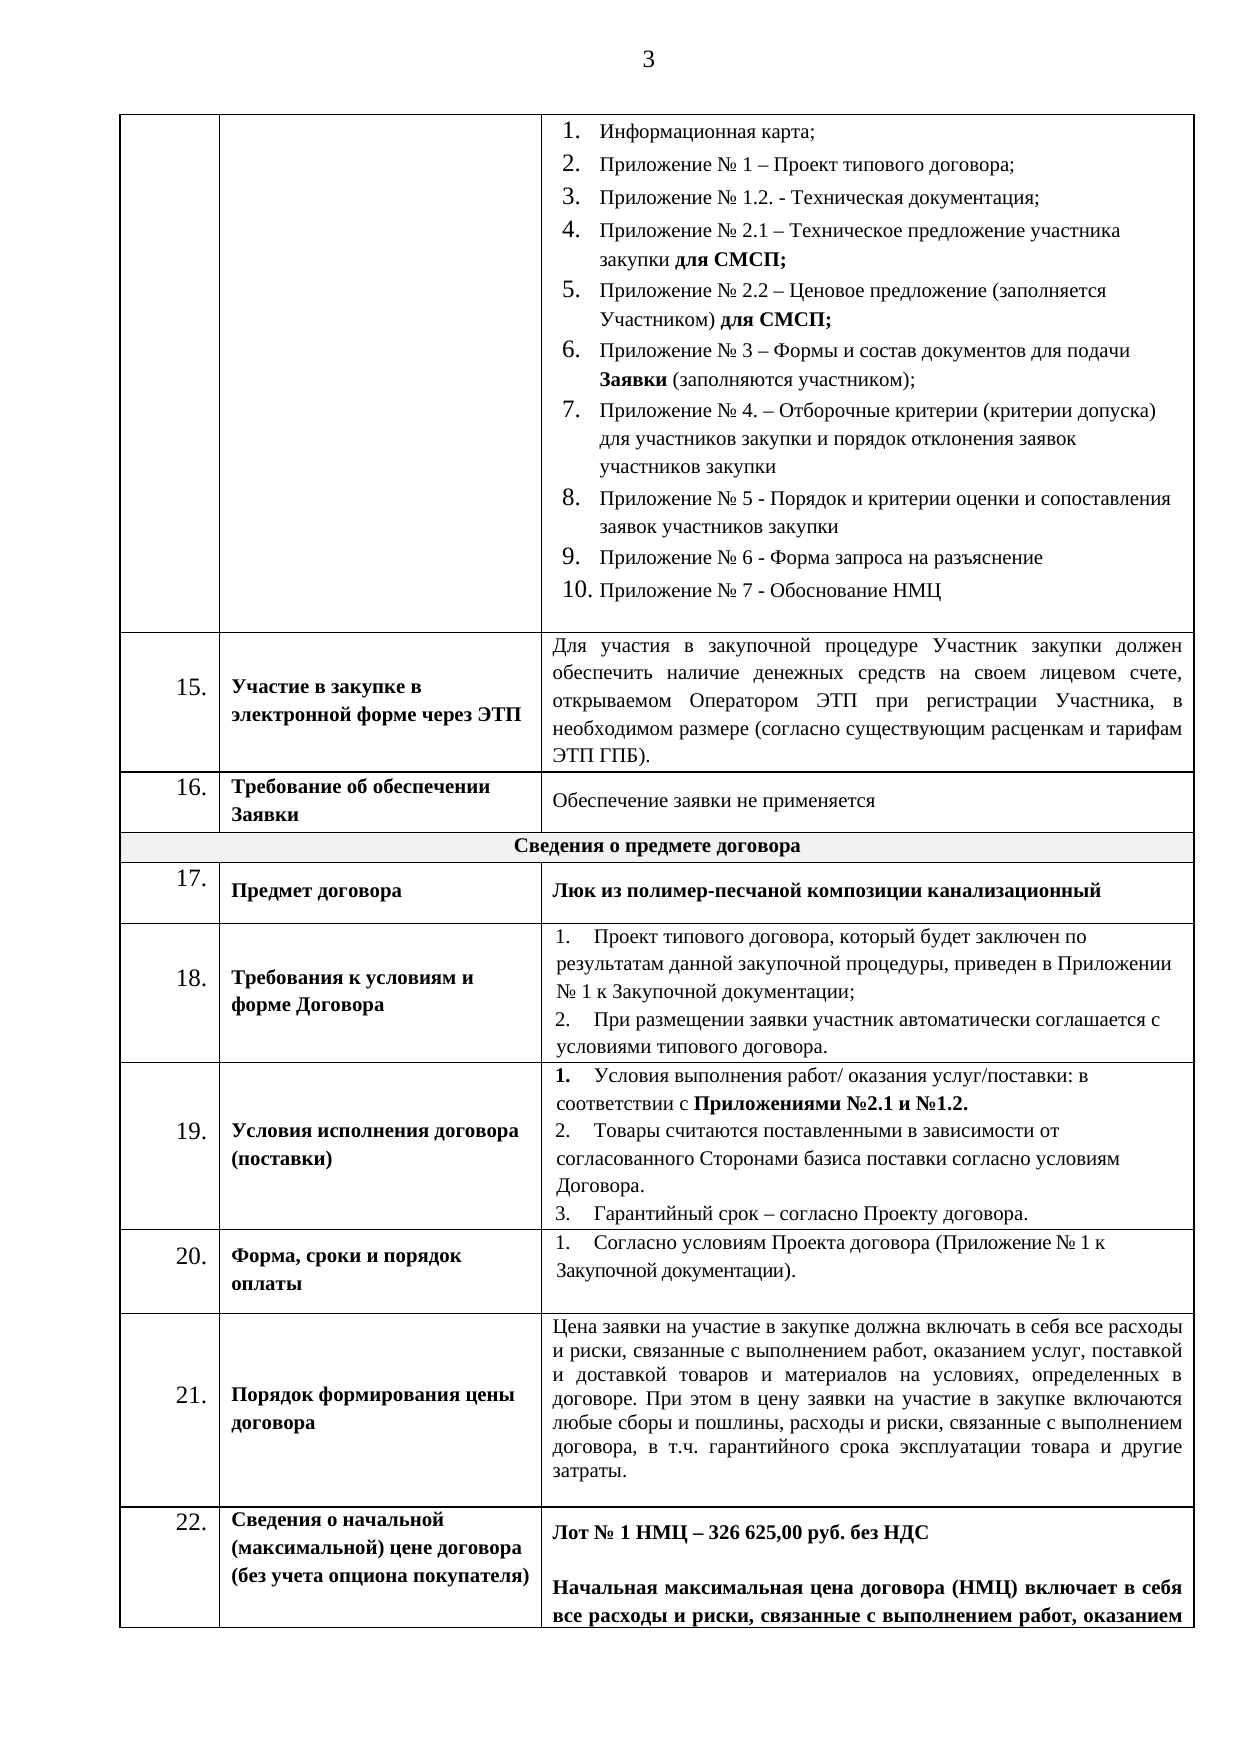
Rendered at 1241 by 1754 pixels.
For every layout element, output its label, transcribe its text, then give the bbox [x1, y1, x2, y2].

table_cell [542, 1508, 1193, 1627]
table_cell [121, 1314, 219, 1506]
table_cell Для участия в закупочной процедуре Участник закупки должен обеспечить наличие денежных средств на своем лицевом счете, открываемом Оператором ЭТП при регистрации Участника, в необходимом размере (согласно существующим расценкам и тарифам ЭТП ГПБ). [542, 633, 1193, 771]
table_cell Проект типового договора, который будет заключен по результатам данной закупочной процедуры, приведен в Приложении № 1 к Закупочной документации; При размещении заявки участник автоматически соглашается с условиями типового договора. [542, 924, 1193, 1062]
table_cell Требование об обеспечении Заявки [220, 773, 541, 832]
table_cell Цена заявки на участие в закупке должна включать в себя все расходы и риски, связанные с выполнением работ, оказанием услуг, поставкой и доставкой товаров и материалов на условиях, определенных в договоре. При этом в цену заявки на участие в закупке включаются любые сборы и пошлины, расходы и риски, связанные с выполнением договора, в т.ч. гарантийного срока эксплуатации товара и другие затраты. [542, 1314, 1193, 1506]
table_cell Обеспечение заявки не применяется [542, 773, 1193, 832]
table_cell [121, 1063, 219, 1229]
table_cell [121, 773, 219, 832]
table_cell [121, 115, 219, 632]
table_cell [121, 863, 219, 923]
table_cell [542, 115, 1193, 632]
table_cell [121, 1508, 219, 1627]
table_cell Сведения о предмете договора [121, 833, 1193, 862]
table_cell [121, 1230, 219, 1313]
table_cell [220, 115, 541, 632]
table_cell Условия исполнения договора (поставки) [220, 1063, 541, 1229]
table_cell Согласно условиям Проекта договора (Приложение № 1 к Закупочной документации). [542, 1230, 1193, 1313]
table_cell [121, 924, 219, 1062]
table_cell Требования к условиям и форме Договора [220, 924, 541, 1062]
table_cell Люк из полимер-песчаной композиции канализационный [542, 863, 1193, 923]
table_cell Предмет договора [220, 863, 541, 923]
table_cell Порядок формирования цены договора [220, 1314, 541, 1506]
table_cell Форма, сроки и порядок оплаты [220, 1230, 541, 1313]
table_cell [220, 1508, 541, 1627]
table_cell Условия выполнения работ/ оказания услуг/поставки: в соответствии с Приложениями №2.1 и №1.2. Товары считаются поставленными в зависимости от согласованного Сторонами базиса поставки согласно условиям Договора. Гарантийный срок – согласно Проекту договора. [542, 1063, 1193, 1229]
table_cell [121, 633, 219, 771]
table_cell Участие в закупке в электронной форме через ЭТП [220, 633, 541, 771]
